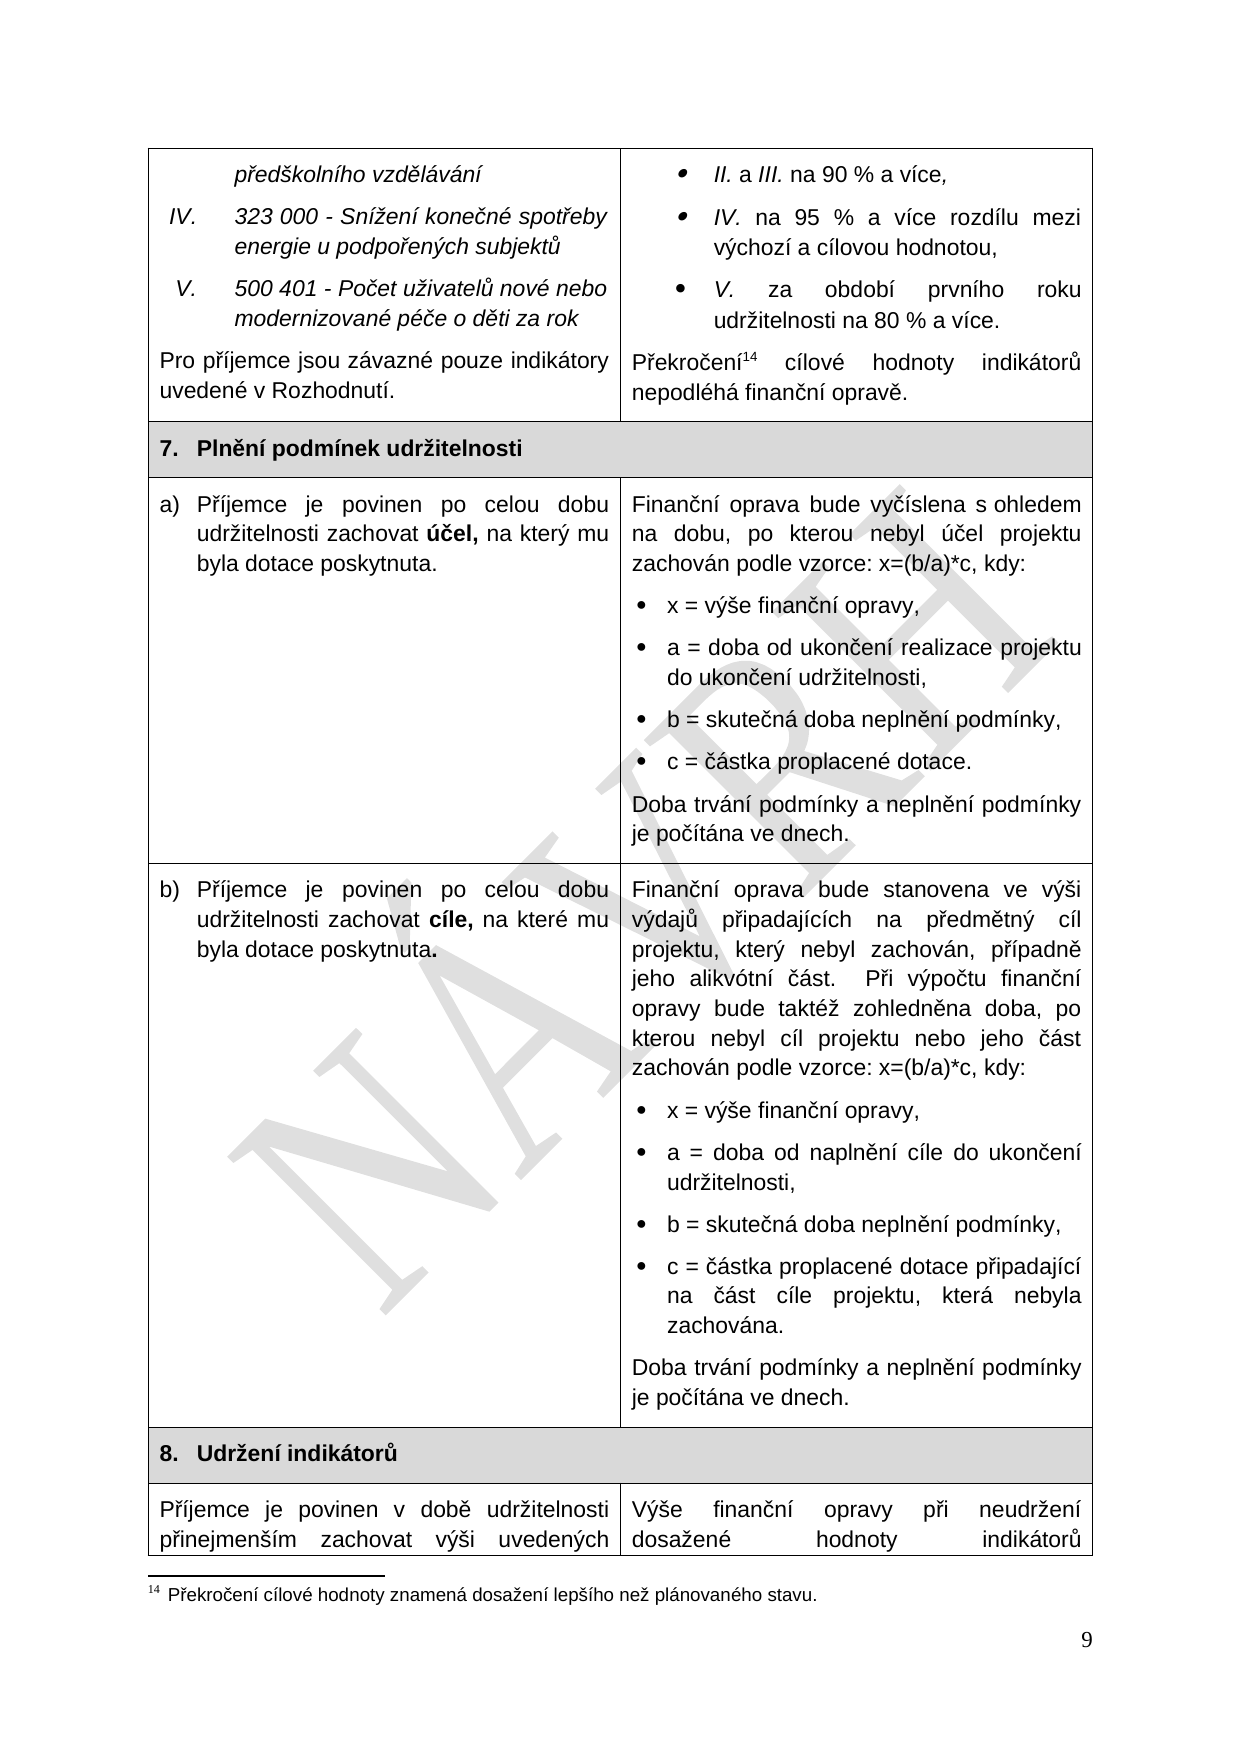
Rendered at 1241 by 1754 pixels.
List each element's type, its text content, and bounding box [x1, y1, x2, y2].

table_cell Příjemce je povinen po celou dobu udržitelnosti zachovat cíle, na které mu byla dotace poskytnuta. [149, 864, 620, 1427]
table_cell Udržení indikátorů [149, 1428, 1092, 1483]
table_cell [621, 1484, 1092, 1555]
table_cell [149, 149, 620, 421]
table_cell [621, 149, 1092, 421]
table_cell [149, 1484, 620, 1555]
table_cell Příjemce je povinen po celou dobu udržitelnosti zachovat účel, na který mu byla dotace poskytnuta. [149, 478, 620, 863]
table_cell Finanční oprava bude vyčíslena s ohledem na dobu, po kterou nebyl účel projektu zachován podle vzorce: x=(b/a)*c, kdy: x = výše finanční opravy, a = doba od ukončení realizace projektu do ukončení udržitelnosti, b = skutečná doba neplnění podmínky, c = částka proplacené dotace. Doba trvání podmínky a neplnění podmínky je počítána ve dnech. [621, 478, 1092, 863]
table_cell Plnění podmínek udržitelnosti [149, 422, 1092, 477]
table_cell Finanční oprava bude stanovena ve výši výdajů připadajících na předmětný cíl projektu, který nebyl zachován, případně jeho alikvótní část. Při výpočtu finanční opravy bude taktéž zohledněna doba, po kterou nebyl cíl projektu nebo jeho část zachován podle vzorce: x=(b/a)*c, kdy: x = výše finanční opravy, a = doba od naplnění cíle do ukončení udržitelnosti, b = skutečná doba neplnění podmínky, c = částka proplacené dotace připadající na část cíle projektu, která nebyla zachována. Doba trvání podmínky a neplnění podmínky je počítána ve dnech. [621, 864, 1092, 1427]
